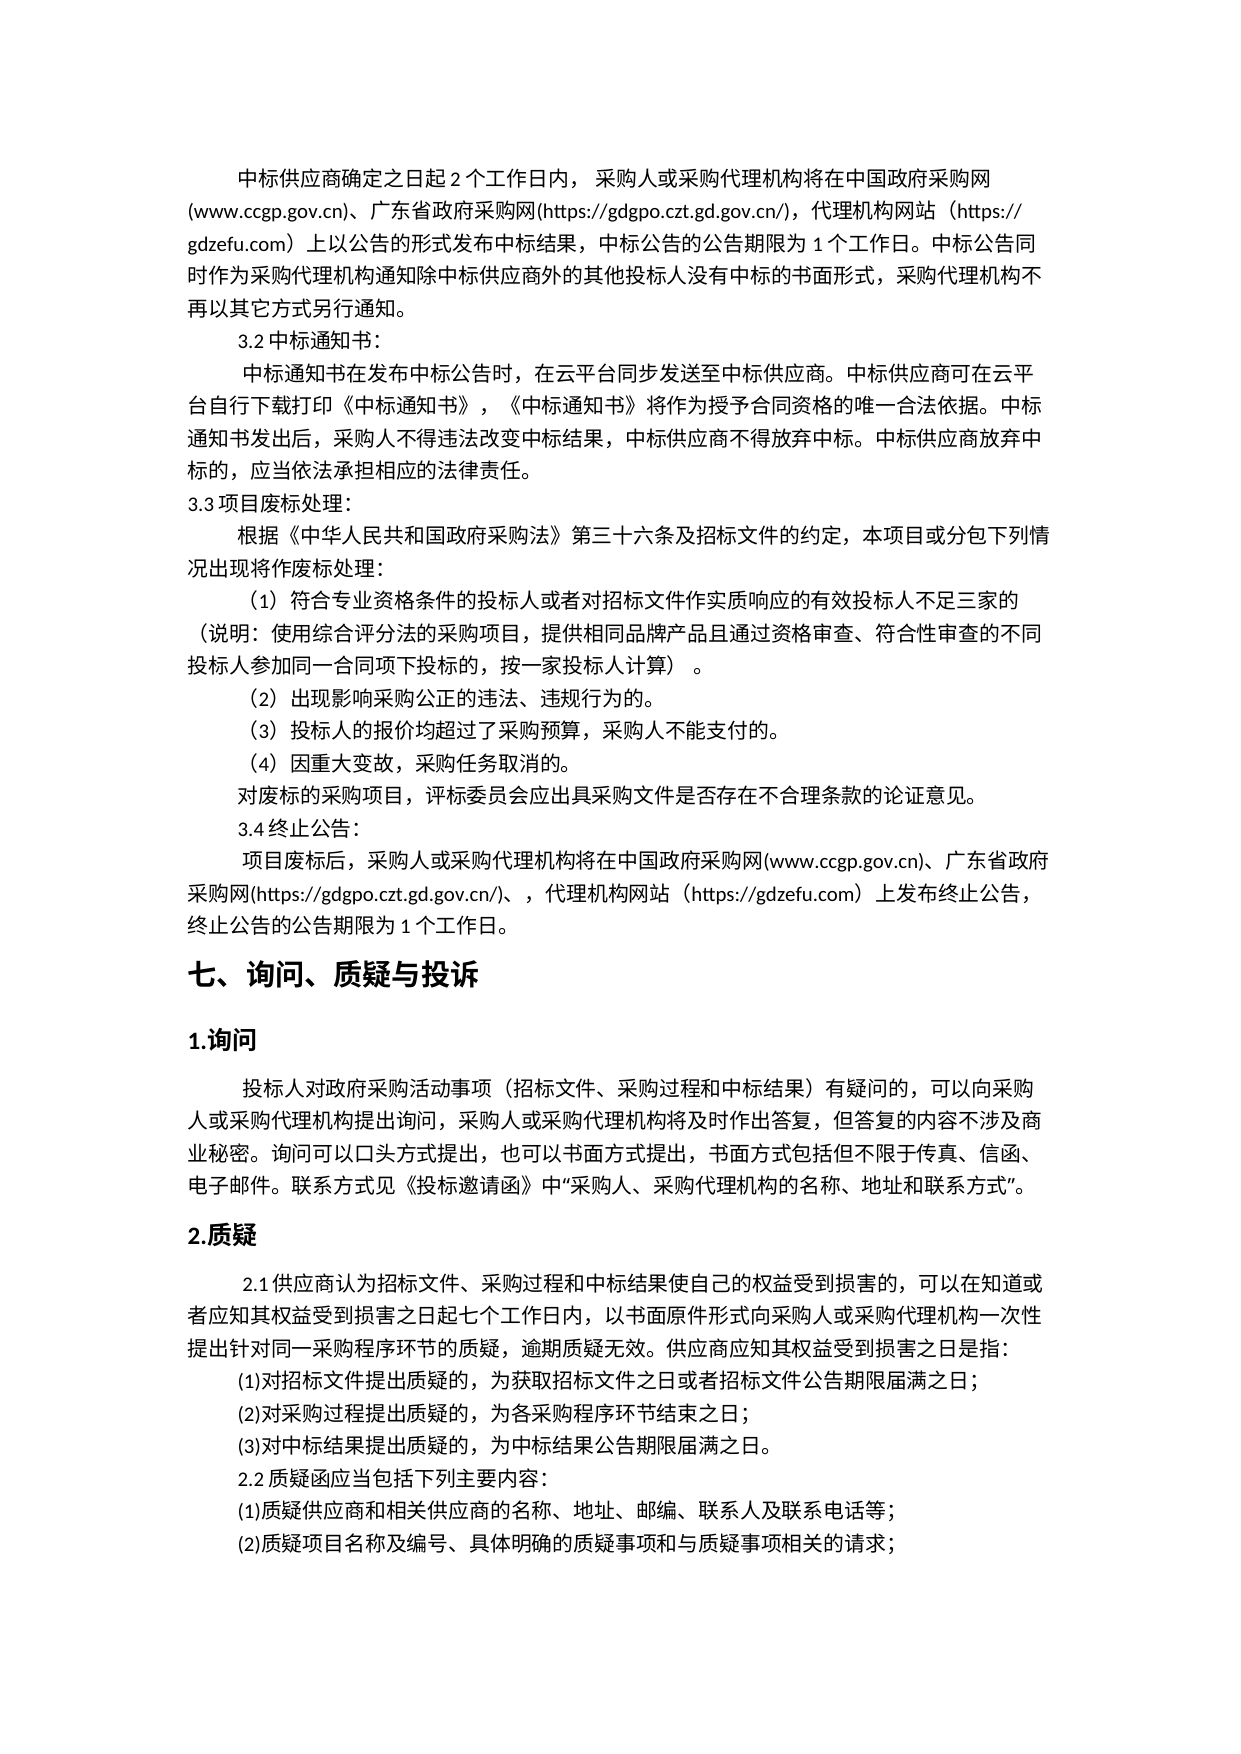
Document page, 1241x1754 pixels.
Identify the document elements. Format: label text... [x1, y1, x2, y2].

text 2.2质疑函应当包括下列主要内容： [187, 1462, 1053, 1494]
text 3.3项目废标处理： [187, 487, 1053, 519]
text 2.质疑 [187, 1202, 1053, 1267]
text 投标人对政府采购活动事项（招标文件、采购过程和中标结果）有疑问的，可以向采购人或采购代理机构提出询问，采购人或采购代理机构将及时作出答复，但答复的内容不涉及商业秘密。询问可以口头方式提出，也可以书面方式提出，书面方式包括但不限于传真、信函、电子邮件。联系方式见《投标邀请函》中“采购人、采购代理机构的名称、地址和联系方式”。 [187, 1072, 1053, 1202]
text 2.1供应商认为招标文件、采购过程和中标结果使自己的权益受到损害的，可以在知道或者应知其权益受到损害之日起七个工作日内，以书面原件形式向采购人或采购代理机构一次性提出针对同一采购程序环节的质疑，逾期质疑无效。供应商应知其权益受到损害之日是指： [187, 1267, 1053, 1364]
text (2)对采购过程提出质疑的，为各采购程序环节结束之日； [187, 1397, 1053, 1429]
text (3)对中标结果提出质疑的，为中标结果公告期限届满之日。 [187, 1429, 1053, 1462]
text (2)质疑项目名称及编号、具体明确的质疑事项和与质疑事项相关的请求； [187, 1527, 1053, 1559]
text 对废标的采购项目，评标委员会应出具采购文件是否存在不合理条款的论证意见。 [187, 779, 1053, 812]
text 项目废标后，采购人或采购代理机构将在中国政府采购网(www.ccgp.gov.cn)、广东省政府采购网(https://gdgpo.czt.gd.gov.cn/)、，代理机构网站（https://gdzefu.com）上发布终止公告，终止公告的公告期限为1个工作日。 [187, 844, 1053, 942]
text 3.2中标通知书： [187, 324, 1053, 357]
text 3.4终止公告： [187, 812, 1053, 844]
text (1)对招标文件提出质疑的，为获取招标文件之日或者招标文件公告期限届满之日； [187, 1364, 1053, 1397]
text 七、询问、质疑与投诉 [187, 942, 1053, 1007]
text （4）因重大变故，采购任务取消的。 [187, 747, 1053, 779]
text 1.询问 [187, 1007, 1053, 1072]
text 中标通知书在发布中标公告时，在云平台同步发送至中标供应商。中标供应商可在云平台自行下载打印《中标通知书》，《中标通知书》将作为授予合同资格的唯一合法依据。中标通知书发出后，采购人不得违法改变中标结果，中标供应商不得放弃中标。中标供应商放弃中标的，应当依法承担相应的法律责任。 [187, 357, 1053, 487]
text (1)质疑供应商和相关供应商的名称、地址、邮编、联系人及联系电话等； [187, 1494, 1053, 1527]
text （3）投标人的报价均超过了采购预算，采购人不能支付的。 [187, 714, 1053, 747]
text （2）出现影响采购公正的违法、违规行为的。 [187, 682, 1053, 714]
text 中标供应商确定之日起2个工作日内， 采购人或采购代理机构将在中国政府采购网(www.ccgp.gov.cn)、广东省政府采购网(https://gdgpo.czt.gd.gov.cn/)，代理机构网站（https://gdzefu.com）上以公告的形式发布中标结果，中标公告的公告期限为 1 个工作日。中标公告同时作为采购代理机构通知除中标供应商外的其他投标人没有中标的书面形式，采购代理机构不再以其它方式另行通知。 [187, 162, 1053, 324]
text （1）符合专业资格条件的投标人或者对招标文件作实质响应的有效投标人不足三家的（说明：使用综合评分法的采购项目，提供相同品牌产品且通过资格审查、符合性审查的不同投标人参加同一合同项下投标的，按一家投标人计算） 。 [187, 584, 1053, 682]
text 根据《中华人民共和国政府采购法》第三十六条及招标文件的约定，本项目或分包下列情况出现将作废标处理： [187, 519, 1053, 584]
